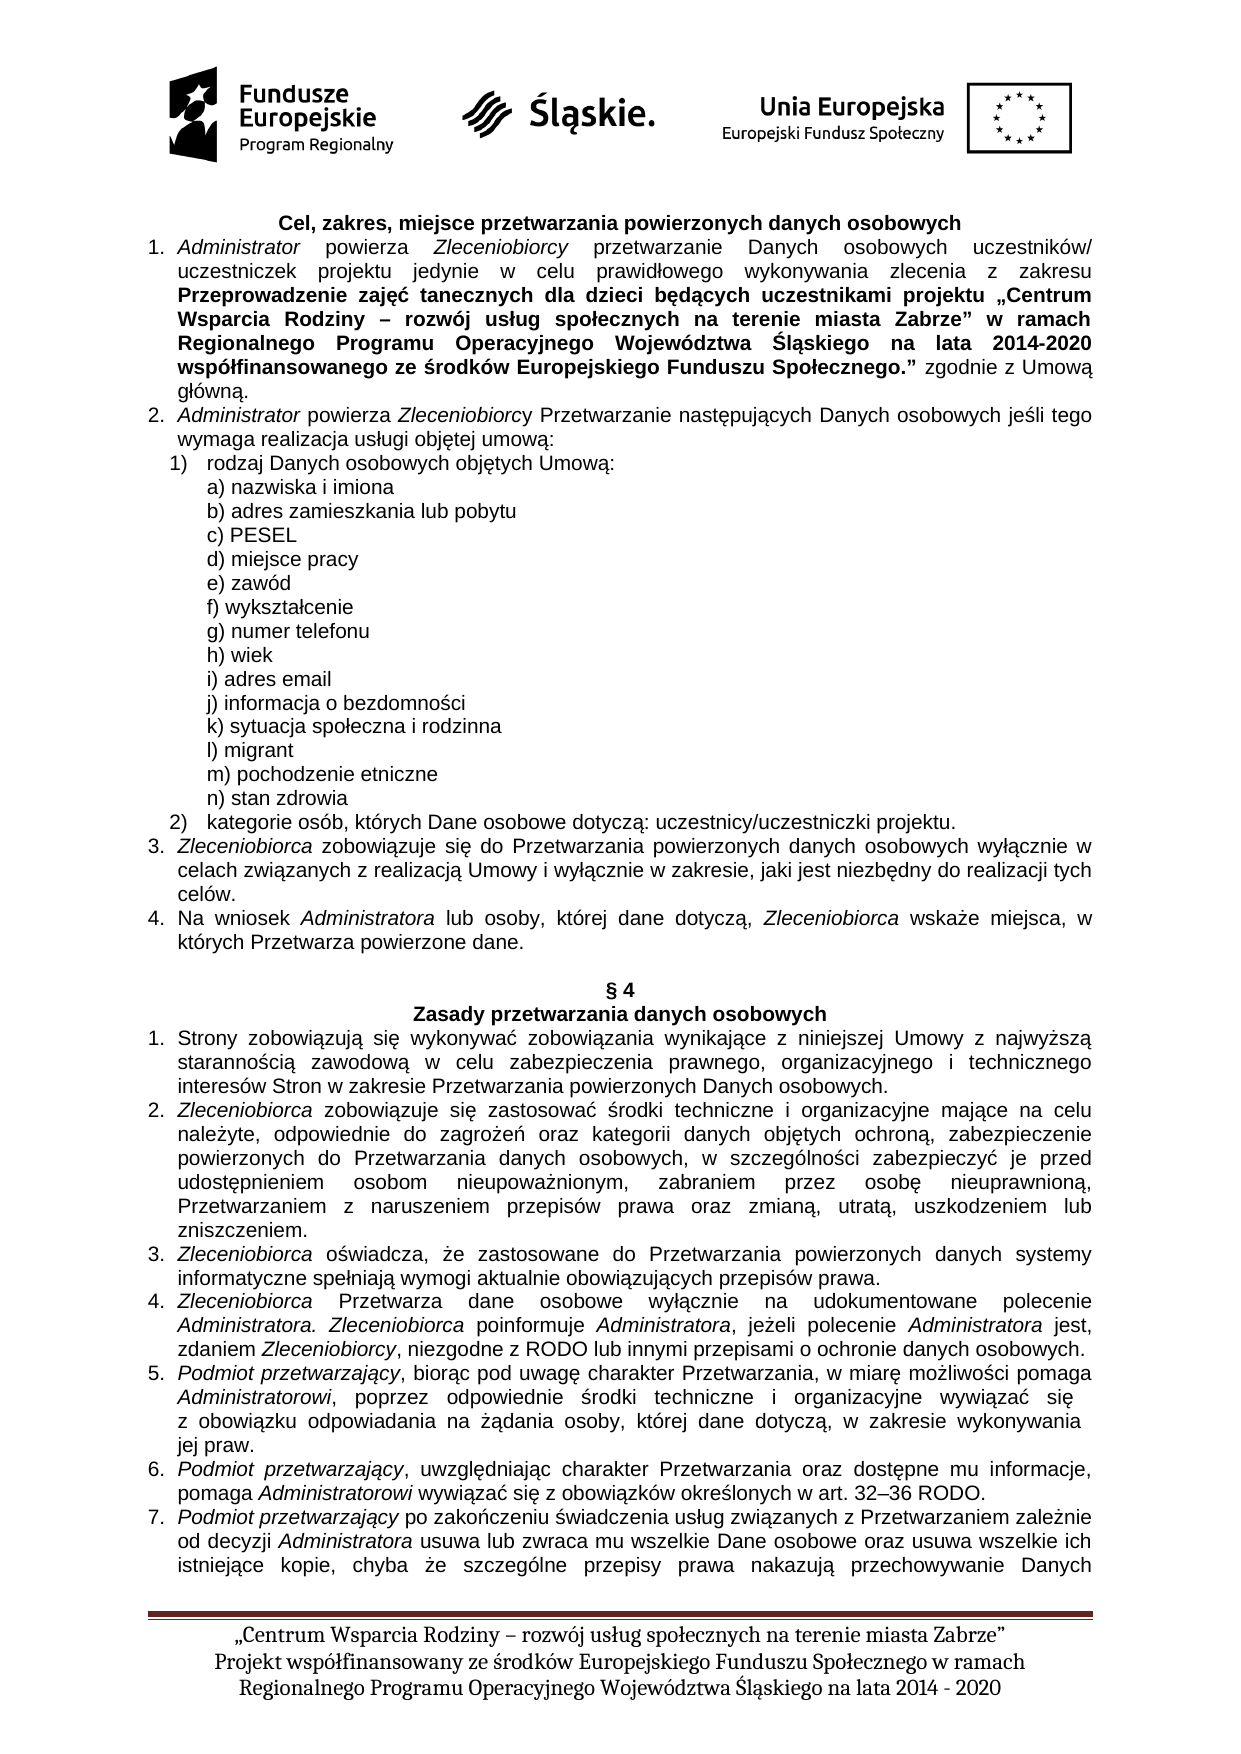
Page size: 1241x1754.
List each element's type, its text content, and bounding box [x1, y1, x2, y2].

text e) zawód [207, 571, 1093, 594]
text Zasady przetwarzania danych osobowych [148, 1002, 1093, 1026]
text n) stan zdrowia [207, 786, 1093, 810]
list Zleceniobiorca Przetwarza dane osobowe wyłącznie na udokumentowane polecenie Administratora. Zleceniobiorca poinformuje Administratora, jeżeli polecenie Administratora jest, zdaniem Zleceniobiorcy, niezgodne z RODO lub innymi przepisami o ochronie danych osobowych. [148, 1289, 1093, 1361]
text § 4 [148, 978, 1093, 1002]
text h) wiek [207, 642, 1093, 666]
list Strony zobowiązują się wykonywać zobowiązania wynikające z niniejszej Umowy z najwyższą starannością zawodową w celu zabezpieczenia prawnego, organizacyjnego i technicznego interesów Stron w zakresie Przetwarzania powierzonych Danych osobowych. [148, 1026, 1093, 1098]
text Cel, zakres, miejsce przetwarzania powierzonych danych osobowych [148, 211, 1093, 235]
text i) adres email [207, 666, 1093, 690]
text f) wykształcenie [207, 594, 1093, 618]
list Na wniosek Administratora lub osoby, której dane dotyczą, Zleceniobiorca wskaże miejsca, w których Przetwarza powierzone dane. [148, 906, 1093, 954]
list Administrator powierza Zleceniobiorcy Przetwarzanie następujących Danych osobowych jeśli tego wymaga realizacja usługi objętej umową: [148, 403, 1093, 451]
list Zleceniobiorca zobowiązuje się do Przetwarzania powierzonych danych osobowych wyłącznie w celach związanych z realizacją Umowy i wyłącznie w zakresie, jaki jest niezbędny do realizacji tych celów. [148, 834, 1093, 906]
text l) migrant [207, 738, 1093, 762]
text k) sytuacja społeczna i rodzinna [207, 714, 1093, 738]
list Zleceniobiorca oświadcza, że zastosowane do Przetwarzania powierzonych danych systemy informatyczne spełniają wymogi aktualnie obowiązujących przepisów prawa. [148, 1241, 1093, 1289]
text d) miejsce pracy [207, 547, 1093, 571]
list kategorie osób, których Dane osobowe dotyczą: uczestnicy/uczestniczki projektu. [169, 810, 1093, 834]
text g) numer telefonu [207, 618, 1093, 642]
list Administrator powierza Zleceniobiorcy przetwarzanie Danych osobowych uczestników/ uczestniczek projektu jedynie w celu prawidłowego wykonywania zlecenia z zakresu Przeprowadzenie zajęć tanecznych dla dzieci będących uczestnikami projektu „Centrum Wsparcia Rodziny – rozwój usług społecznych na terenie miasta Zabrze” w ramach Regionalnego Programu Operacyjnego Województwa Śląskiego na lata 2014-2020 współfinansowanego ze środków Europejskiego Funduszu Społecznego.” zgodnie z Umową główną. [148, 235, 1093, 403]
text c) PESEL [207, 523, 1093, 547]
text a) nazwiska i imiona [207, 475, 1093, 499]
list Podmiot przetwarzający, biorąc pod uwagę charakter Przetwarzania, w miarę możliwości pomaga Administratorowi, poprzez odpowiednie środki techniczne i organizacyjne wywiązać się z obowiązku odpowiadania na żądania osoby, której dane dotyczą, w zakresie wykonywania jej praw. [148, 1361, 1093, 1457]
list Zleceniobiorca zobowiązuje się zastosować środki techniczne i organizacyjne mające na celu należyte, odpowiednie do zagrożeń oraz kategorii danych objętych ochroną, zabezpieczenie powierzonych do Przetwarzania danych osobowych, w szczególności zabezpieczyć je przed udostępnieniem osobom nieupoważnionym, zabraniem przez osobę nieuprawnioną, Przetwarzaniem z naruszeniem przepisów prawa oraz zmianą, utratą, uszkodzeniem lub zniszczeniem. [148, 1098, 1093, 1241]
text b) adres zamieszkania lub pobytu [207, 499, 1093, 523]
text m) pochodzenie etniczne [207, 762, 1093, 786]
list rodzaj Danych osobowych objętych Umową: [169, 451, 1093, 475]
list Podmiot przetwarzający, uwzględniając charakter Przetwarzania oraz dostępne mu informacje, pomaga Administratorowi wywiązać się z obowiązków określonych w art. 32–36 RODO. [148, 1457, 1093, 1505]
picture [147, 44, 1094, 184]
text j) informacja o bezdomności [207, 690, 1093, 714]
